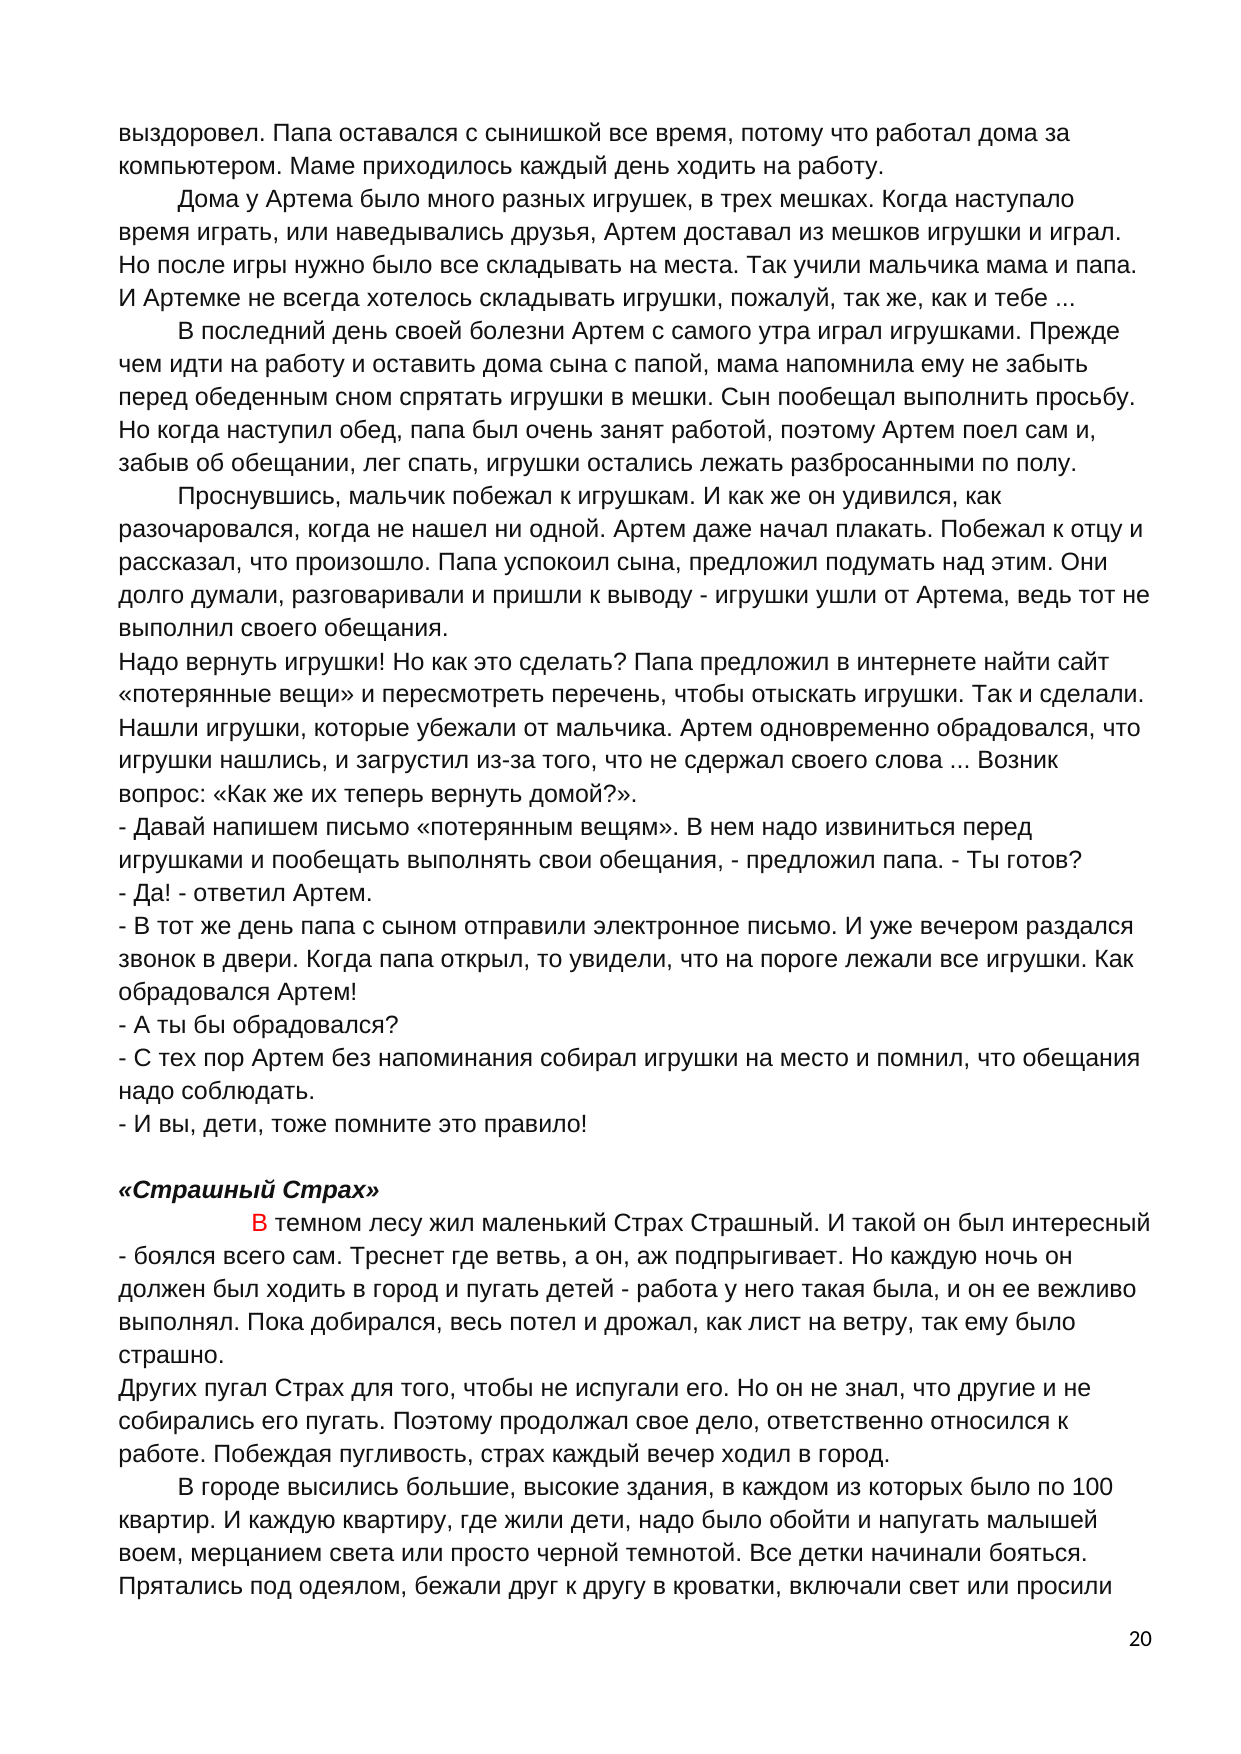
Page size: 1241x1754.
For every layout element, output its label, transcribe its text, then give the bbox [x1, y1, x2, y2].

text «Страшный Страх» [118, 1175, 1152, 1203]
text - А ты бы обрадовался? [118, 1010, 1152, 1038]
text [118, 118, 1152, 180]
text - И вы, дети, тоже помните это правило! [118, 1109, 1152, 1137]
text Проснувшись, мальчик побежал к игрушкам. И как же он удивился, как разочаровался, когда не нашел ни одной. Артем даже начал плакать. Побежал к отцу и рассказал, что произошло. Папа успокоил сына, предложил подумать над этим. Они долго думали, разговаривали и пришли к выводу - игрушки ушли от Артема, ведь тот не выполнил своего обещания. [118, 481, 1152, 642]
text Надо вернуть игрушки! Но как это сделать? Папа предложил в интернете найти сайт «потерянные вещи» и пересмотреть перечень, чтобы отыскать игрушки. Так и сделали. Нашли игрушки, которые убежали от мальчика. Артем одновременно обрадовался, что игрушки нашлись, и загрустил из-за того, что не сдержал своего слова ... Возник вопрос: «Как же их теперь вернуть домой?». [118, 646, 1152, 807]
text - В тот же день папа с сыном отправили электронное письмо. И уже вечером раздался звонок в двери. Когда папа открыл, то увидели, что на пороге лежали все игрушки. Как обрадовался Артем! [118, 911, 1152, 1005]
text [118, 1472, 1152, 1600]
text - Давай напишем письмо «потерянным вещям». В нем надо извиниться перед игрушками и пообещать выполнять свои обещания, - предложил папа. - Ты готов? [118, 812, 1152, 873]
text - Да! - ответил Артем. [118, 878, 1152, 906]
text - С тех пор Артем без напоминания собирал игрушки на место и помнил, что обещания надо соблюдать. [118, 1043, 1152, 1104]
text В темном лесу жил маленький Страх Страшный. И такой он был интересный - боялся всего сам. Треснет где ветвь, а он, аж подпрыгивает. Но каждую ночь он должен был ходить в город и пугать детей - работа у него такая была, и он ее вежливо выполнял. Пока добирался, весь потел и дрожал, как лист на ветру, так ему было страшно. [118, 1208, 1152, 1369]
text Других пугал Страх для того, чтобы не испугали его. Но он не знал, что другие и не собирались его пугать. Поэтому продолжал свое дело, ответственно относился к работе. Побеждая пугливость, страх каждый вечер ходил в город. [118, 1373, 1152, 1468]
text Дома у Артема было много разных игрушек, в трех мешках. Когда наступало время играть, или наведывались друзья, Артем доставал из мешков игрушки и играл. Но после игры нужно было все складывать на места. Так учили мальчика мама и папа. И Артемке не всегда хотелось складывать игрушки, пожалуй, так же, как и тебе ... [118, 184, 1152, 312]
text В последний день своей болезни Артем с самого утра играл игрушками. Прежде чем идти на работу и оставить дома сына с папой, мама напомнила ему не забыть перед обеденным сном спрятать игрушки в мешки. Сын пообещал выполнить просьбу. Но когда наступил обед, папа был очень занят работой, поэтому Артем поел сам и, забыв об обещании, лег спать, игрушки остались лежать разбросанными по полу. [118, 316, 1152, 477]
